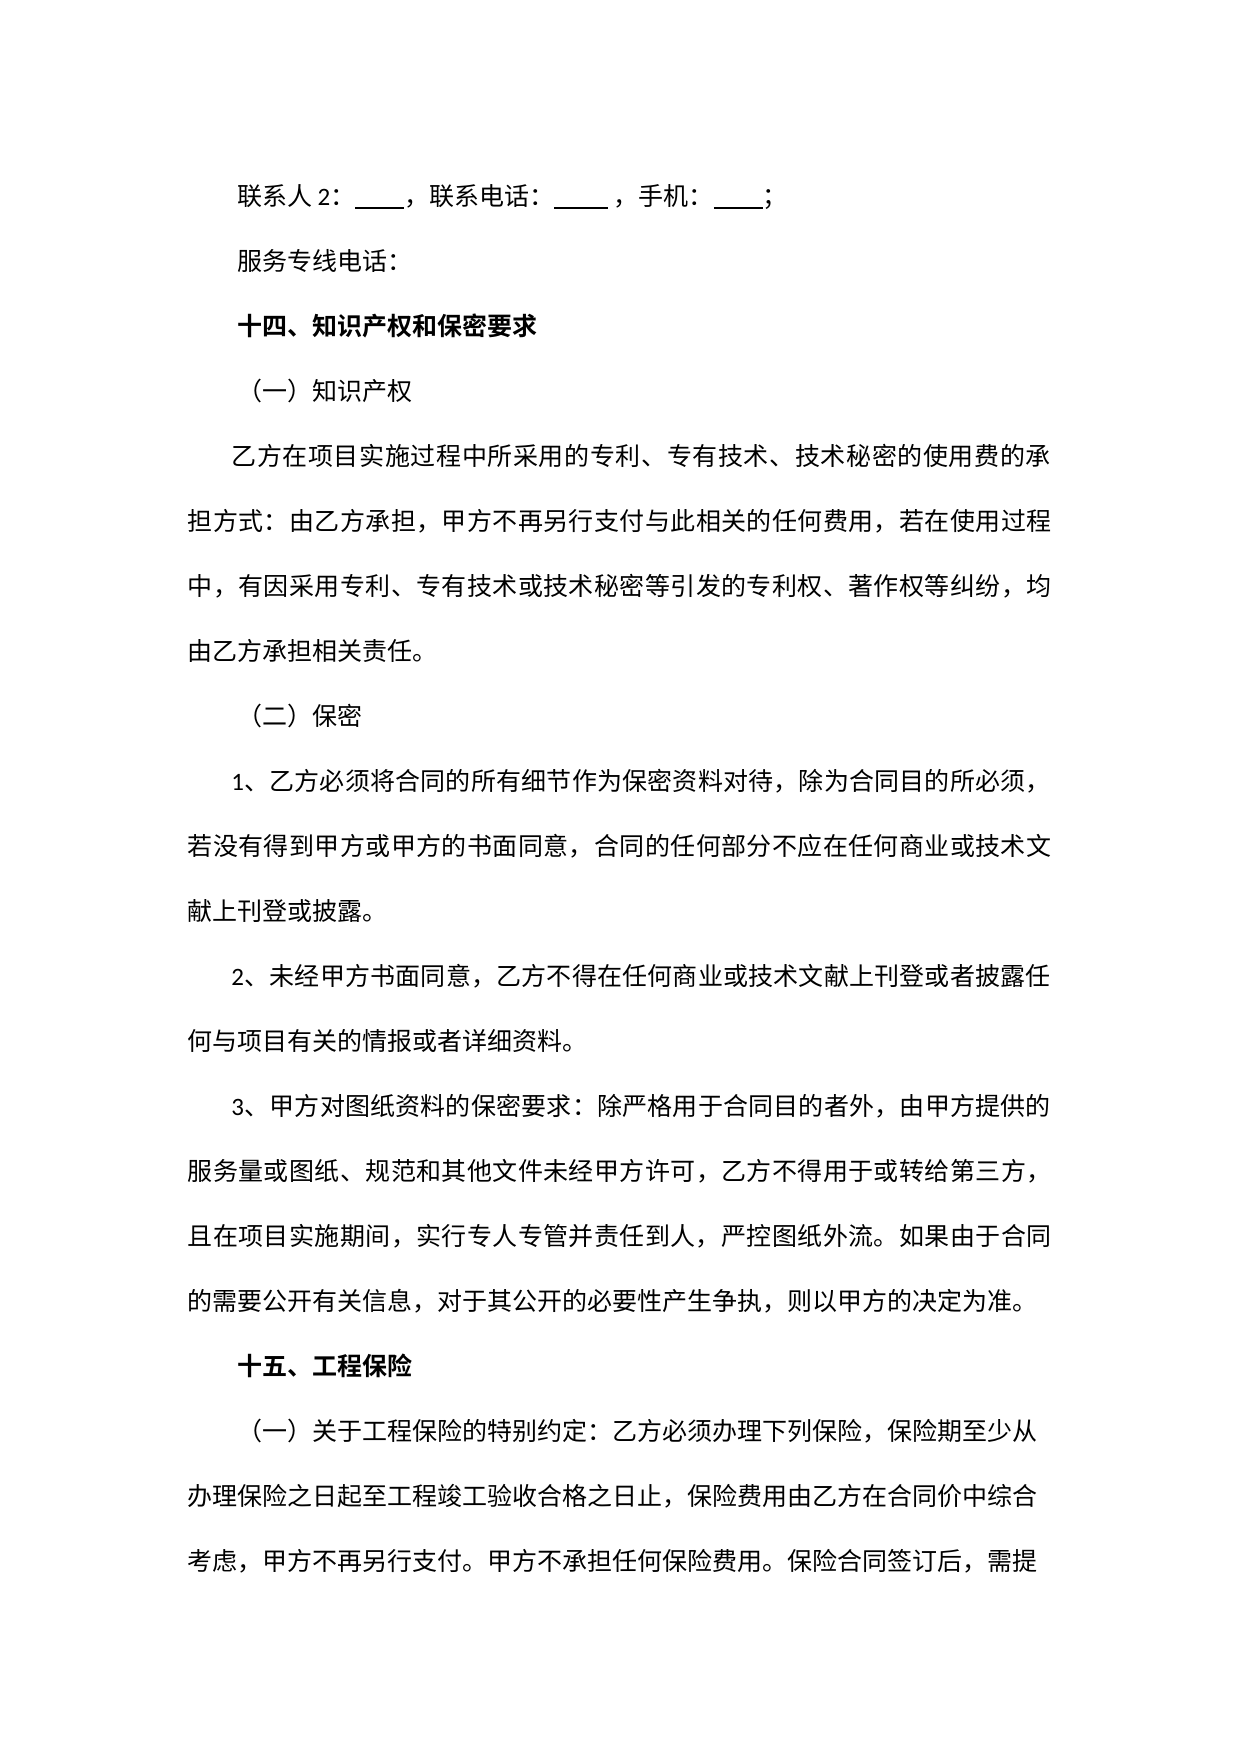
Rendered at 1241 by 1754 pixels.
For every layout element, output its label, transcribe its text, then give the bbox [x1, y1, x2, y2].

text （一）知识产权 [187, 357, 1053, 422]
text 2、未经甲方书面同意，乙方不得在任何商业或技术文献上刊登或者披露任何与项目有关的情报或者详细资料。 [187, 942, 1053, 1072]
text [187, 1397, 1053, 1592]
text 1、乙方必须将合同的所有细节作为保密资料对待，除为合同目的所必须，若没有得到甲方或甲方的书面同意，合同的任何部分不应在任何商业或技术文献上刊登或披露。 [187, 747, 1053, 942]
text （二）保密 [187, 682, 1053, 747]
text 3、甲方对图纸资料的保密要求：除严格用于合同目的者外，由甲方提供的服务量或图纸、规范和其他文件未经甲方许可，乙方不得用于或转给第三方，且在项目实施期间，实行专人专管并责任到人，严控图纸外流。如果由于合同的需要公开有关信息，对于其公开的必要性产生争执，则以甲方的决定为准。 [187, 1072, 1053, 1332]
text 乙方在项目实施过程中所采用的专利、专有技术、技术秘密的使用费的承担方式：由乙方承担，甲方不再另行支付与此相关的任何费用，若在使用过程中，有因采用专利、专有技术或技术秘密等引发的专利权、著作权等纠纷，均由乙方承担相关责任。 [187, 422, 1053, 682]
text 十五、工程保险 [187, 1332, 1053, 1397]
text 联系人2： ，联系电话： ，手机： ； [187, 162, 1053, 227]
text 服务专线电话： [187, 227, 1053, 292]
text 十四、知识产权和保密要求 [187, 292, 1053, 357]
